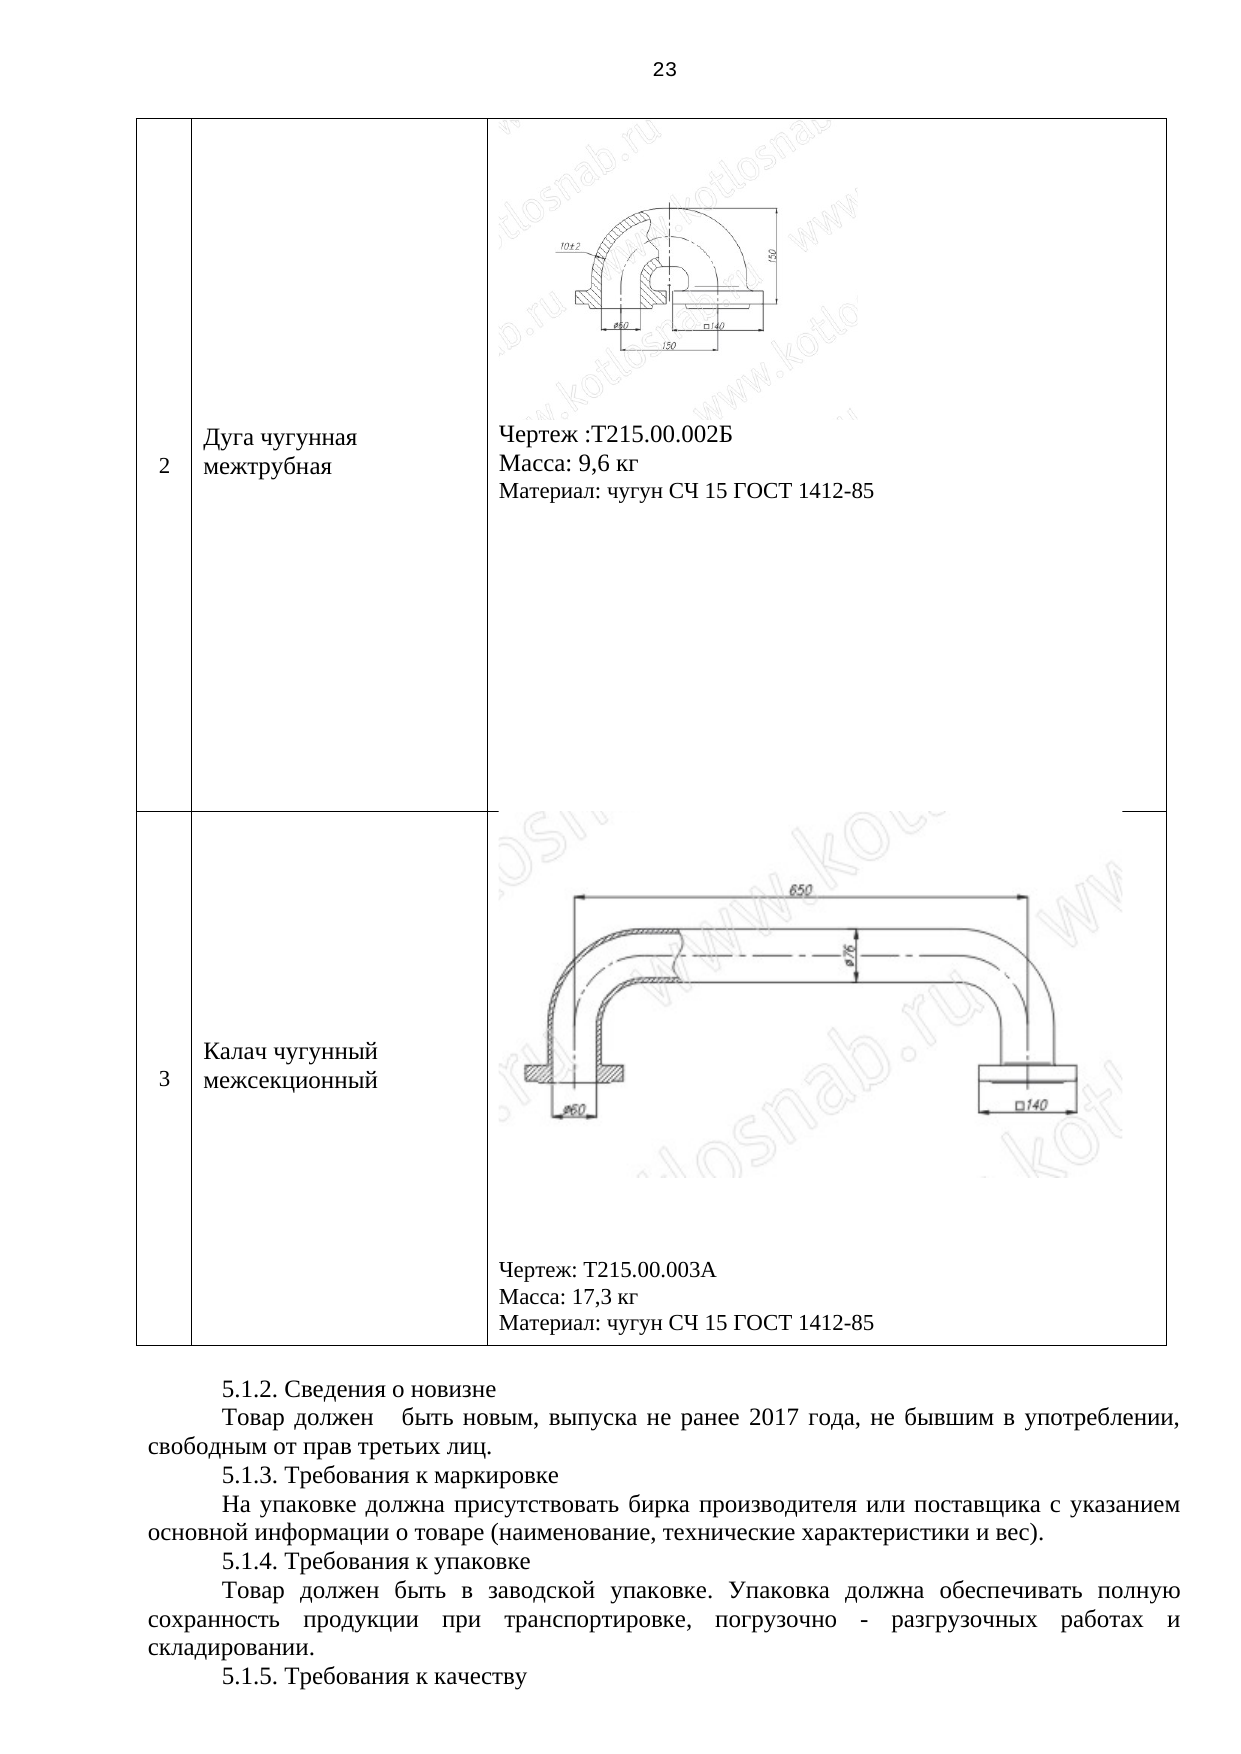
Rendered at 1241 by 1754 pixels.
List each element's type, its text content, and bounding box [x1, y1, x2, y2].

table_cell Чертеж :Т215.00.002Б Масса: 9,6 кг Материал: чугун СЧ 15 ГОСТ 1412-85 [488, 119, 1166, 811]
text 5.1.5. Требования к качеству [148, 1661, 1181, 1690]
table_cell 3 [137, 812, 191, 1344]
table_cell 2 [137, 119, 191, 811]
table_cell Чертеж: Т215.00.003А Масса: 17,3 кг Материал: чугун СЧ 15 ГОСТ 1412-85 [488, 812, 1166, 1344]
picture [498, 119, 858, 420]
table_cell Дуга чугунная межтрубная [192, 119, 487, 811]
text Товар должен быть новым, выпуска не ранее 2017 года, не бывшим в употреблении, свободным от прав третьих лиц. [148, 1402, 1181, 1460]
text На упаковке должна присутствовать бирка производителя или поставщика с указанием основной информации о товаре (наименование, технические характеристики и вес). [148, 1489, 1181, 1546]
picture [498, 811, 1123, 1178]
text 5.1.2. Сведения о новизне [148, 1374, 1181, 1402]
text Товар должен быть в заводской упаковке. Упаковка должна обеспечивать полную сохранность продукции при транспортировке, погрузочно - разгрузочных работах и складировании. [148, 1575, 1181, 1661]
table_cell Калач чугунный межсекционный [192, 812, 487, 1344]
text 5.1.4. Требования к упаковке [148, 1546, 1181, 1575]
text 5.1.3. Требования к маркировке [148, 1460, 1181, 1489]
